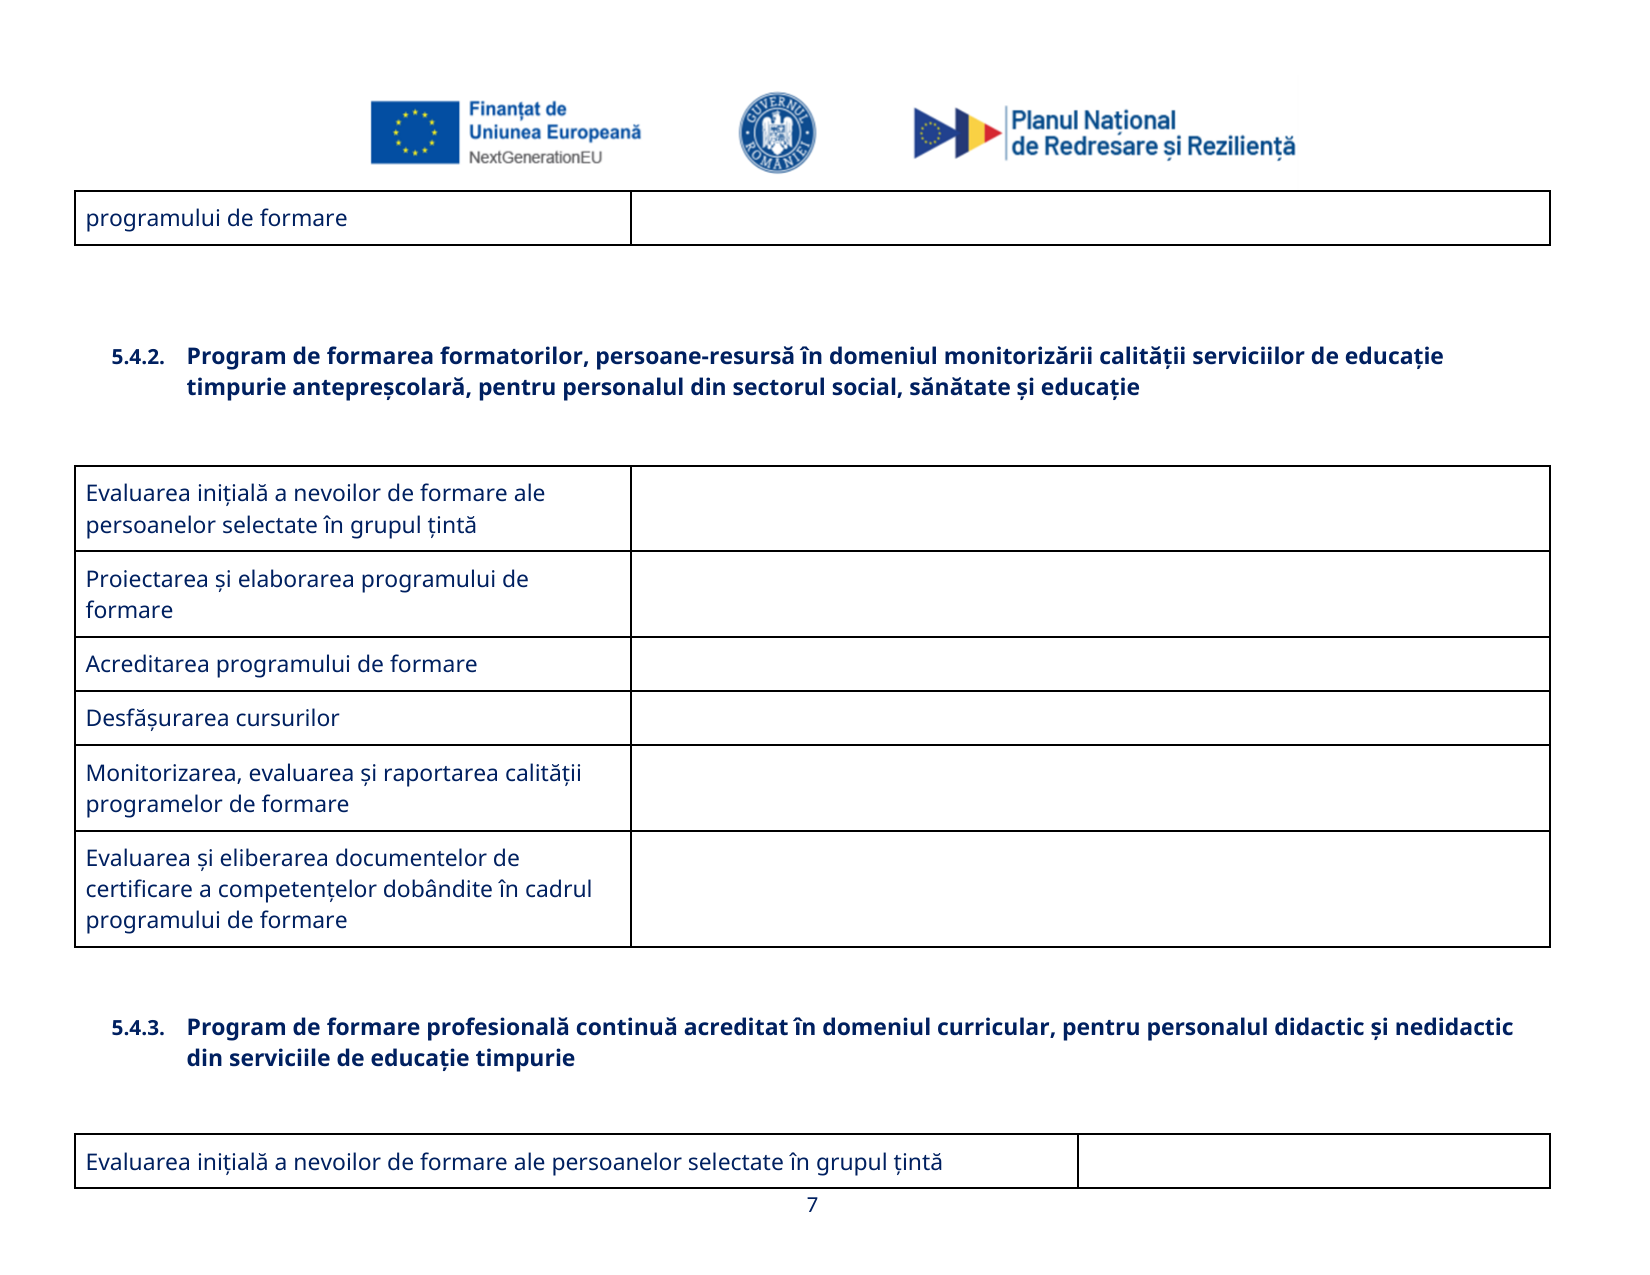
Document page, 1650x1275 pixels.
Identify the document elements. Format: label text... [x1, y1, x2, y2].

table_cell Evaluarea și eliberarea documentelor de certificare a competențelor dobândite în cadrul programului de formare [76, 192, 630, 244]
table_cell [632, 552, 1549, 636]
table_cell [632, 692, 1549, 744]
table_cell [632, 746, 1549, 829]
table_cell [632, 638, 1549, 690]
table_header Evaluarea inițială a nevoilor de formare ale persoanelor selectate în grupul țintă [76, 467, 630, 550]
table_cell [632, 832, 1549, 946]
table_cell Desfășurarea cursurilor [76, 692, 630, 744]
table_cell Evaluarea și eliberarea documentelor de certificare a competențelor dobândite în cadrul programului de formare [76, 832, 630, 946]
table_cell Acreditarea programului de formare [76, 638, 630, 690]
table_cell Proiectarea și elaborarea programului de formare [76, 552, 630, 636]
picture [324, 75, 1300, 190]
table_cell Monitorizarea, evaluarea și raportarea calității programelor de formare [76, 746, 630, 829]
table_header [632, 467, 1549, 550]
subtitle Program de formare profesională continuă acreditat în domeniul curricular, pentru personalul didactic și nedidactic din serviciile de educație timpurie [111, 1011, 1550, 1073]
subtitle Program de formarea formatorilor, persoane-resursă în domeniul monitorizării calității serviciilor de educație timpurie antepreșcolară, pentru personalul din sectorul social, sănătate și educație [111, 340, 1550, 402]
table_cell [632, 192, 1549, 244]
table_header Evaluarea inițială a nevoilor de formare ale persoanelor selectate în grupul țintă [76, 1135, 1077, 1187]
table_header [1079, 1135, 1549, 1187]
